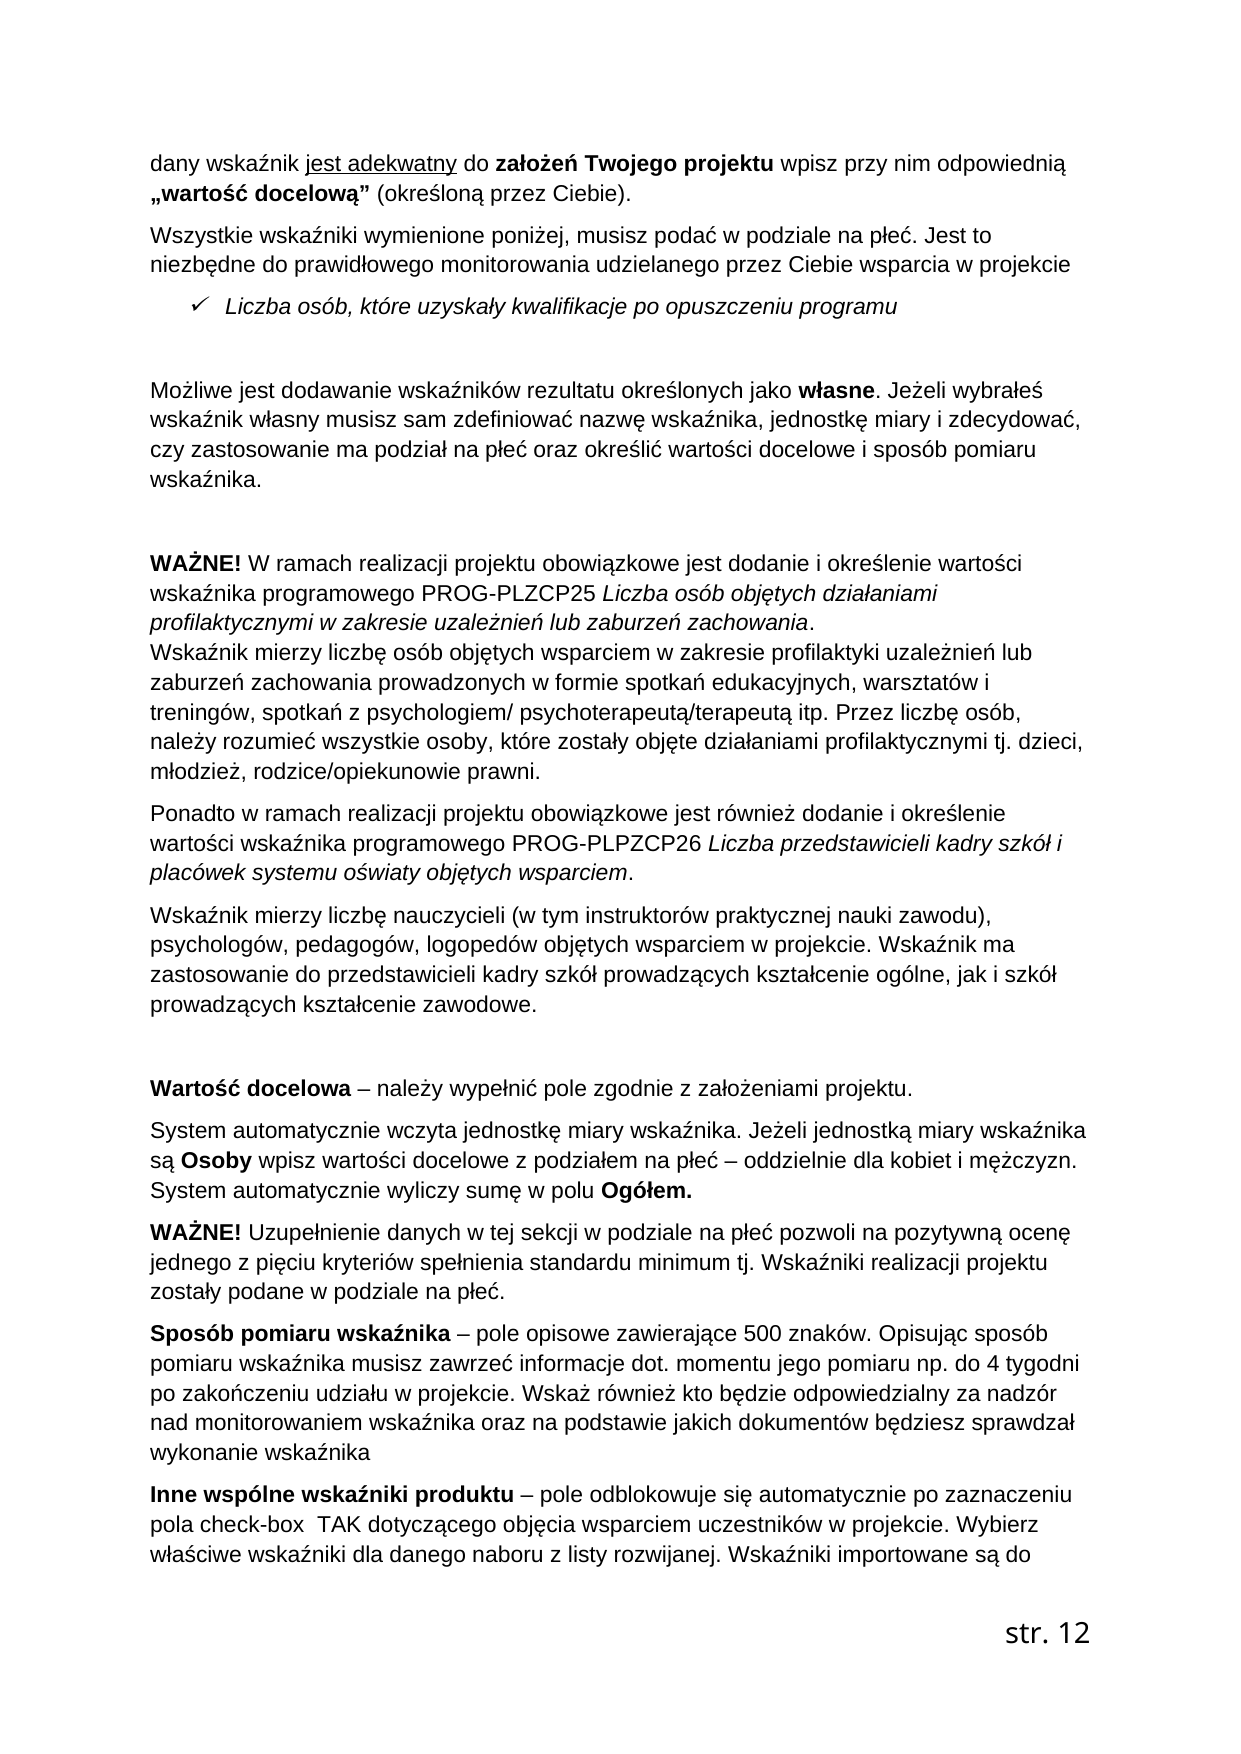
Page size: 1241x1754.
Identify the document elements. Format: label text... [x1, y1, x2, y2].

text WAŻNE! Uzupełnienie danych w tej sekcji w podziale na płeć pozwoli na pozytywną ocenę jednego z pięciu kryteriów spełnienia standardu minimum tj. Wskaźniki realizacji projektu zostały podane w podziale na płeć. [150, 1219, 1090, 1304]
text Wartość docelowa – należy wypełnić pole zgodnie z założeniami projektu. [150, 1075, 1090, 1101]
text Wskaźnik mierzy liczbę nauczycieli (w tym instruktorów praktycznej nauki zawodu), psychologów, pedagogów, logopedów objętych wsparciem w projekcie. Wskaźnik ma zastosowanie do przedstawicieli kadry szkół prowadzących kształcenie ogólne, jak i szkół prowadzących kształcenie zawodowe. [150, 902, 1090, 1017]
text WAŻNE! W ramach realizacji projektu obowiązkowe jest dodanie i określenie wartości wskaźnika programowego PROG-PLZCP25 Liczba osób objętych działaniami profilaktycznymi w zakresie uzależnień lub zaburzeń zachowania. Wskaźnik mierzy liczbę osób objętych wsparciem w zakresie profilaktyki uzależnień lub zaburzeń zachowania prowadzonych w formie spotkań edukacyjnych, warsztatów i treningów, spotkań z psychologiem/ psychoterapeutą/terapeutą itp. Przez liczbę osób, należy rozumieć wszystkie osoby, które zostały objęte działaniami profilaktycznymi tj. dzieci, młodzież, rodzice/opiekunowie prawni. [150, 550, 1090, 784]
text Wszystkie wskaźniki wymienione poniżej, musisz podać w podziale na płeć. Jest to niezbędne do prawidłowego monitorowania udzielanego przez Ciebie wsparcia w projekcie [150, 222, 1090, 277]
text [150, 150, 1090, 206]
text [150, 1481, 1090, 1567]
text Możliwe jest dodawanie wskaźników rezultatu określonych jako własne. Jeżeli wybrałeś wskaźnik własny musisz sam zdefiniować nazwę wskaźnika, jednostkę miary i zdecydować, czy zastosowanie ma podział na płeć oraz określić wartości docelowe i sposób pomiaru wskaźnika. [150, 377, 1090, 492]
text System automatycznie wczyta jednostkę miary wskaźnika. Jeżeli jednostką miary wskaźnika są Osoby wpisz wartości docelowe z podziałem na płeć – oddzielnie dla kobiet i mężczyzn. System automatycznie wyliczy sumę w polu Ogółem. [150, 1117, 1090, 1203]
text Sposób pomiaru wskaźnika – pole opisowe zawierające 500 znaków. Opisując sposób pomiaru wskaźnika musisz zawrzeć informacje dot. momentu jego pomiaru np. do 4 tygodni po zakończeniu udziału w projekcie. Wskaż również kto będzie odpowiedzialny za nadzór nad monitorowaniem wskaźnika oraz na podstawie jakich dokumentów będziesz sprawdzał wykonanie wskaźnika [150, 1320, 1090, 1465]
list Liczba osób, które uzyskały kwalifikacje po opuszczeniu programu [187, 293, 1090, 319]
text Ponadto w ramach realizacji projektu obowiązkowe jest również dodanie i określenie wartości wskaźnika programowego PROG-PLPZCP26 Liczba przedstawicieli kadry szkół i placówek systemu oświaty objętych wsparciem. [150, 800, 1090, 886]
